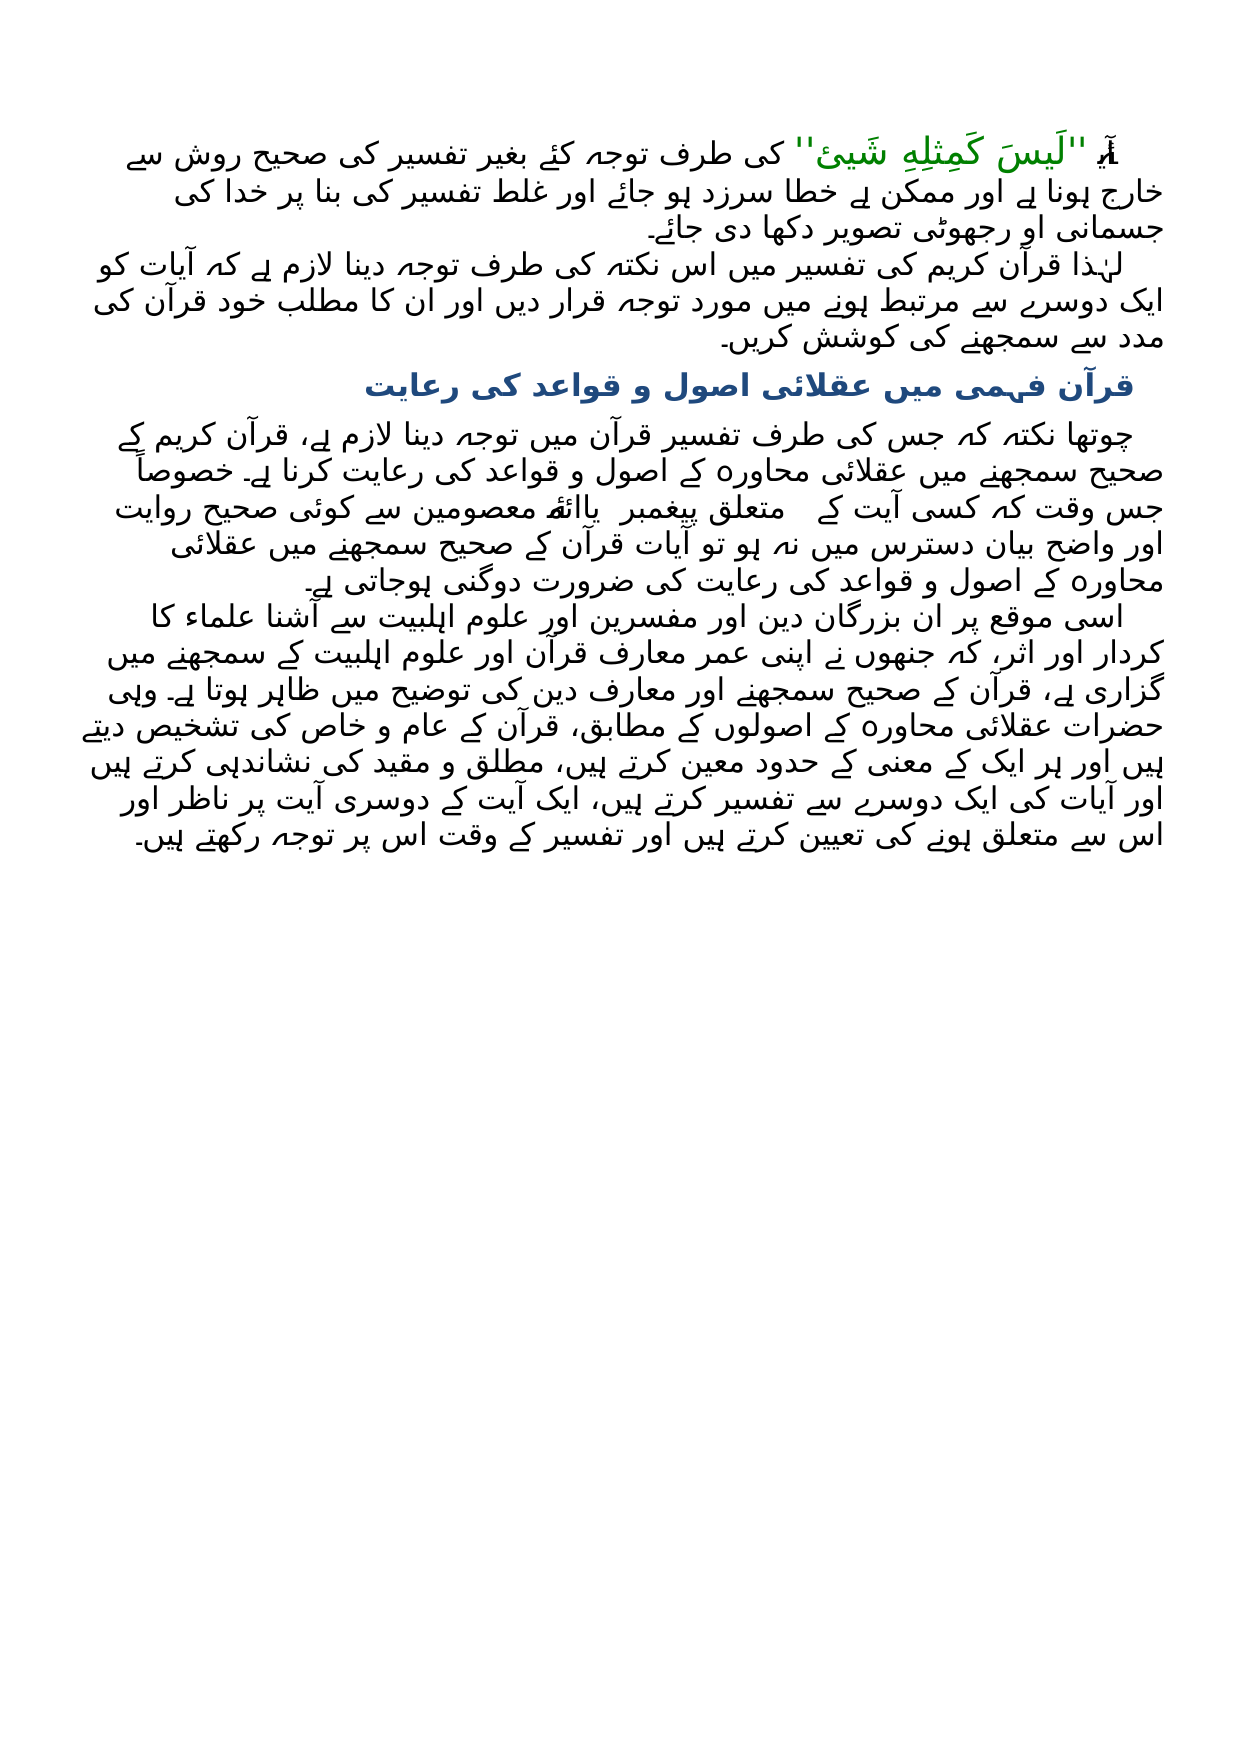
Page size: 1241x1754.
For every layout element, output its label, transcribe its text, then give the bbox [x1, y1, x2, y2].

text آیۂ ''لَیسَ کَمِثلِهِ شَیئ'' کی طرف توجہ کئے بغیر تفسیر کی صحیح روش سے خارج ہونا ہے اور ممکن ہے خطا سرزد ہو جائے اور غلط تفسیر کی بنا پر خدا کی جسمانی او رجھوٹی تصویر دکھا دی جائے۔ [75, 130, 1165, 246]
subtitle قرآن فہمی میں عقلائی اصول و قواعد کی رعایت [75, 368, 1165, 404]
text لہٰذا قرآن کریم کی تفسیر میں اس نکتہ کی طرف توجہ دینا لازم ہے کہ آیات کو ایک دوسرے سے مرتبط ہونے میں مورد توجہ قرار دیں اور ان کا مطلب خود قرآن کی مدد سے سمجھنے کی کوشش کریں۔ [75, 246, 1165, 355]
text اسی موقع پر ان بزرگان دین اور مفسرین اور علوم اہلبیت سے آشنا علماء کا کردار اور اثر، کہ جنھوں نے اپنی عمر معارف قرآن اور علوم اہلبیت کے سمجھنے میں گزاری ہے، قرآن کے صحیح سمجھنے اور معارف دین کی توضیح میں ظاہر ہوتا ہے۔ وہی حضرات عقلائی محاورہ کے اصولوں کے مطابق، قرآن کے عام و خاص کی تشخیص دیتے ہیں اور ہر ایک کے معنی کے حدود معین کرتے ہیں، مطلق و مقید کی نشاندہی کرتے ہیں اور آیات کی ایک دوسرے سے تفسیر کرتے ہیں، ایک آیت کے دوسری آیت پر ناظر اور اس سے متعلق ہونے کی تعیین کرتے ہیں اور تفسیر کے وقت اس پر توجہ رکھتے ہیں۔ [75, 598, 1165, 853]
text چوتھا نکتہ کہ جس کی طرف تفسیر قرآن میں توجہ دینا لازم ہے، قرآن کریم کے صحیح سمجھنے میں عقلائی محاورہ کے اصول و قواعد کی رعایت کرنا ہے۔ خصوصاً جس وقت کہ کسی آیت کے متعلق پیغمبر یاائمۂ معصومین سے کوئی صحیح روایت اور واضح بیان دسترس میں نہ ہو تو آیات قرآن کے صحیح سمجھنے میں عقلائی محاورہ کے اصول و قواعد کی رعایت کی ضرورت دوگنی ہوجاتی ہے۔ [75, 416, 1165, 598]
